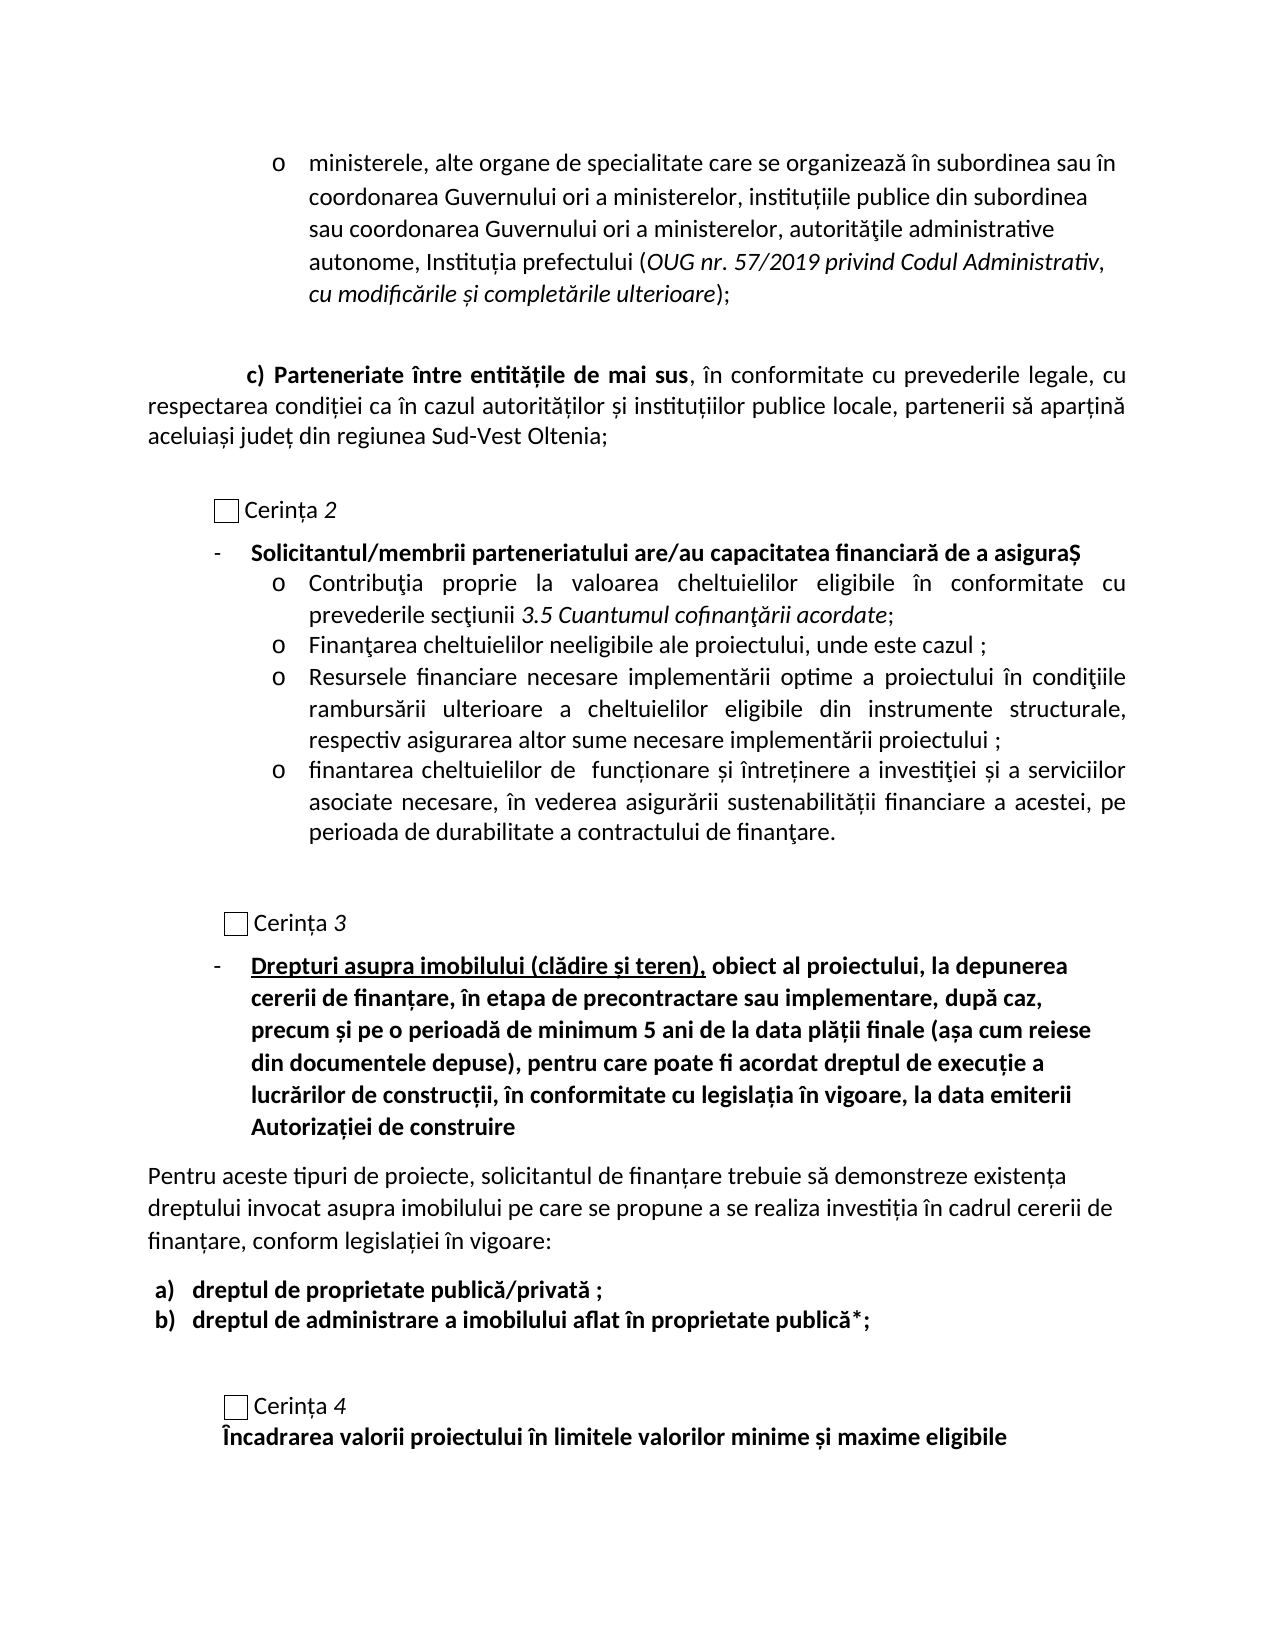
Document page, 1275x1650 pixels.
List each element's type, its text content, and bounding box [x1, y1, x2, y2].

list Drepturi asupra imobilului (clădire și teren), obiect al proiectului, la depunerea cererii de finanțare, în etapa de precontractare sau implementare, după caz, precum şi pe o perioadă de minimum 5 ani de la data plăţii finale (aşa cum reiese din documentele depuse), pentru care poate fi acordat dreptul de execuţie a lucrărilor de construcţii, în conformitate cu legislaţia în vigoare, la data emiterii Autorizaţiei de construire [213, 950, 1127, 1142]
text Pentru aceste tipuri de proiecte, solicitantul de finanțare trebuie să demonstreze existența dreptului invocat asupra imobilului pe care se propune a se realiza investiția în cadrul cererii de finanțare, conform legislației în vigoare: [148, 1160, 1127, 1255]
list Resursele financiare necesare implementării optime a proiectului în condiţiile rambursării ulterioare a cheltuielilor eligibile din instrumente structurale, respectiv asigurarea altor sume necesare implementării proiectului ; [271, 661, 1127, 754]
list Contribuţia proprie la valoarea cheltuielilor eligibile în conformitate cu prevederile secţiunii 3.5 Cuantumul cofinanţării acordate; [271, 567, 1127, 630]
list Ȋncadrarea valorii proiectului în limitele valorilor minime și maxime eligibile [223, 1421, 1127, 1451]
list Cerința 4 [223, 1390, 1127, 1421]
list Solicitantul/membrii parteneriatului are/au capacitatea financiară de a asiguraȘ [213, 537, 1127, 567]
list Cerința 2 [213, 494, 1127, 524]
list Finanţarea cheltuielilor neeligibile ale proiectului, unde este cazul ; [271, 630, 1127, 661]
text c) Parteneriate între entitățile de mai sus, în conformitate cu prevederile legale, cu respectarea condiției ca în cazul autorităților și instituțiilor publice locale, partenerii să aparțină aceluiași județ din regiunea Sud-Vest Oltenia; [148, 359, 1127, 451]
list ministerele, alte organe de specialitate care se organizează în subordinea sau în coordonarea Guvernului ori a ministerelor, instituțiile publice din subordinea sau coordonarea Guvernului ori a ministerelor, autorităţile administrative autonome, Instituția prefectului (OUG nr. 57/2019 privind Codul Administrativ, cu modificările și completările ulterioare); [271, 148, 1127, 308]
list dreptul de proprietate publică/privată ; [154, 1274, 1127, 1304]
list finantarea cheltuielilor de funcționare și întreținere a investiţiei și a serviciilor asociate necesare, în vederea asigurării sustenabilității financiare a acestei, pe perioada de durabilitate a contractului de finanţare. [271, 754, 1127, 847]
list dreptul de administrare a imobilului aflat în proprietate publică*; [154, 1304, 1127, 1335]
list Cerința 3 [223, 907, 1127, 937]
